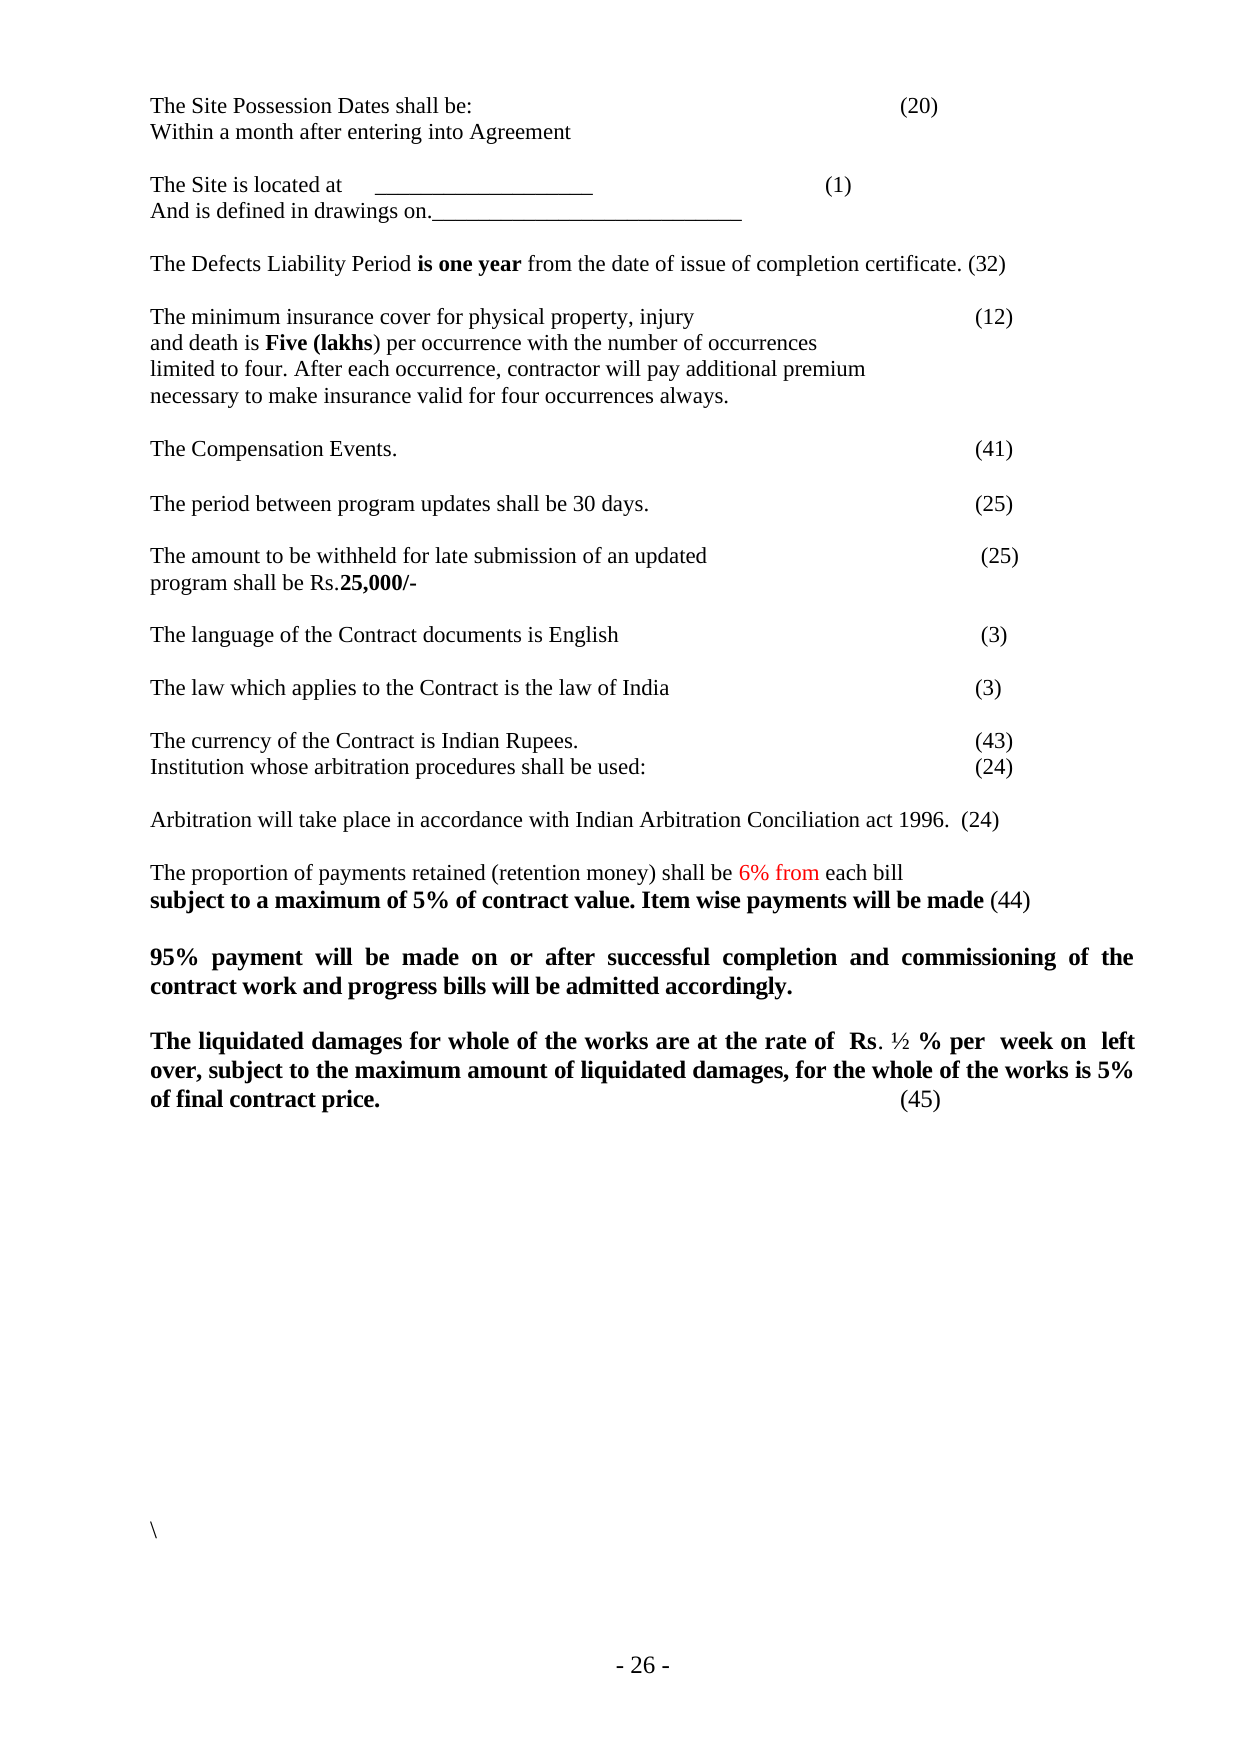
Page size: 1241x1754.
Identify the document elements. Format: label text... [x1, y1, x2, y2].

text The proportion of payments retained (retention money) shall be 6% from each bill [150, 859, 1135, 885]
text subject to a maximum of 5% of contract value. Item wise payments will be made (44) [150, 885, 1135, 914]
text The law which applies to the Contract is the law of (3) [150, 674, 1135, 701]
text Institution whose arbitration procedures shall be used: (24) [150, 753, 1135, 779]
text \ [150, 1515, 1135, 1544]
text and death is Five (lakhs) per occurrence with the number of occurrences [150, 329, 1135, 356]
text The liquidated damages for whole of the works are at the rate of Rs. ½ % per week on left over, subject to the maximum amount of liquidated damages, for the whole of the works is 5% of final contract price. (45) [150, 1026, 1135, 1113]
text The Compensation Events. (41) [150, 434, 1135, 461]
text program shall be Rs.25,000/- [150, 569, 1135, 595]
text The Site Possession Dates shall be: (20) [150, 92, 1135, 118]
text The language of the Contract documents is English (3) [150, 621, 1135, 648]
text The Defects Liability Period is one year from the date of issue of completion certificate. (32) [150, 250, 1135, 276]
text The period between program updates shall be 30 days. (25) [150, 490, 1135, 516]
text limited to four. After each occurrence, contractor will pay additional premium [150, 356, 1135, 382]
text necessary to make insurance valid for four occurrences always. [150, 382, 1135, 408]
text The minimum insurance cover for physical property, injury (12) [150, 303, 1135, 329]
text The amount to be withheld for late submission of an updated (25) [150, 542, 1135, 569]
text 95% payment will be made on or after successful completion and commissioning of the contract work and progress bills will be admitted accordingly. [150, 942, 1135, 1000]
text Arbitration will take place in accordance with Indian Arbitration Conciliation act 1996. (24) [150, 806, 1135, 832]
text Within a month after entering into Agreement [150, 118, 1135, 145]
text The Site is located at ___________________ (1) [150, 171, 1135, 197]
text And is defined in drawings on.___________________________ [150, 197, 1135, 224]
text The currency of the Contract is Indian Rupees. (43) [150, 727, 1135, 753]
